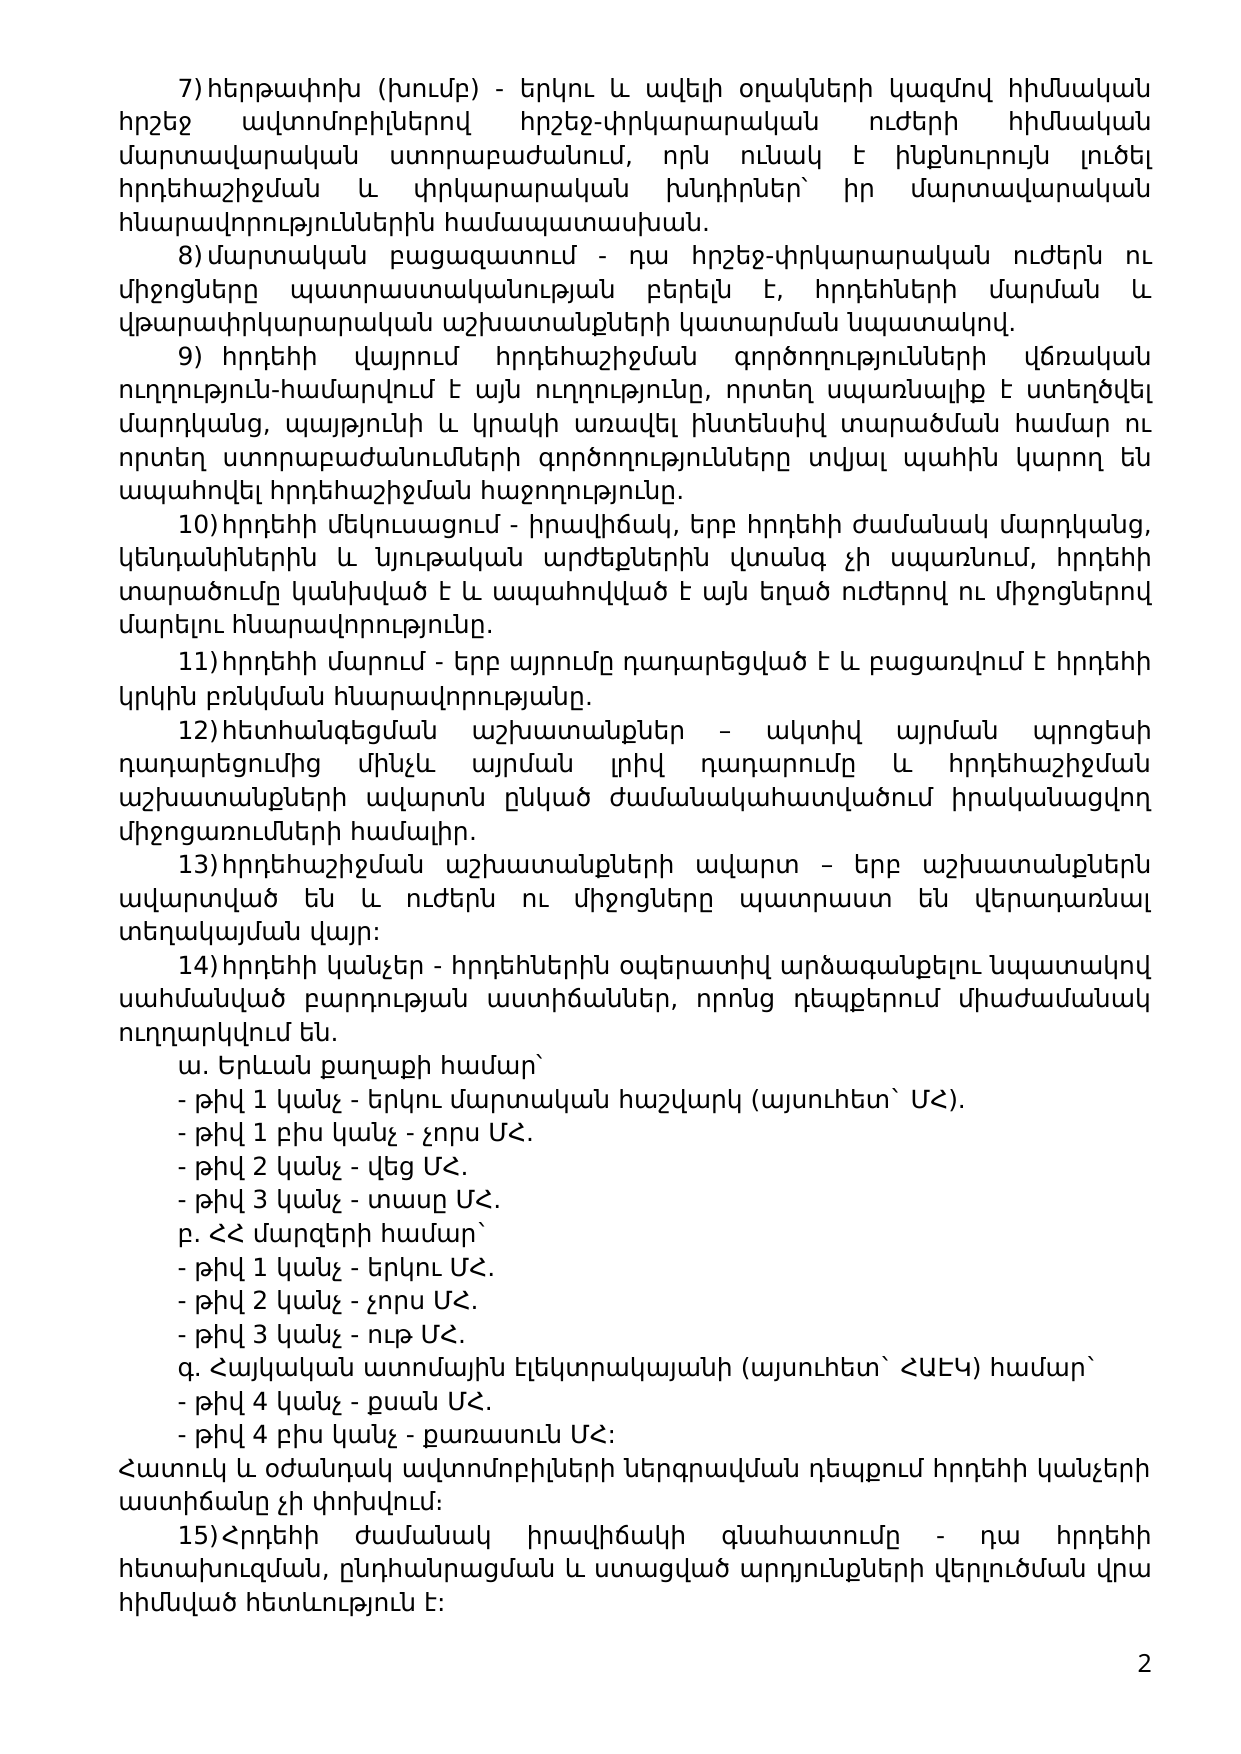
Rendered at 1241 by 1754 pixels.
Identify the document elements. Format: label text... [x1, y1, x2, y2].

text - թիվ 1 կանչ - երկու ՄՀ. [118, 1253, 1152, 1282]
list ա. Երևան քաղաքի համար՝ [118, 1051, 1152, 1081]
list մարտական բացազատում - դա հրշեջ-փրկարարական ուժերն ու միջոցները պատրաստականության բերելն է, հրդեհների մարման և վթարափրկարարական աշխատանքների կատարման նպատակով. [118, 242, 1152, 338]
list հրդեհի մարում - երբ այրումը դադարեցված է և բացառվում է հրդեհի կրկին բռնկման հնարավորությանը. [118, 644, 1152, 712]
text - թիվ 3 կանչ - տասը ՄՀ. [118, 1186, 1152, 1215]
text Հատուկ և օժանդակ ավտոմոբիլների ներգրավման դեպքում հրդեհի կանչերի աստիճանը չի փոխվում։ [118, 1454, 1152, 1517]
text բ. ՀՀ մարզերի համար` [118, 1219, 1152, 1248]
text գ. Հայկական ատոմային էլեկտրակայանի (այսուհետ` ՀԱԷԿ) համար` [118, 1353, 1152, 1382]
text - թիվ 3 կանչ - ութ ՄՀ. [118, 1320, 1152, 1349]
text - թիվ 1 բիս կանչ - չորս ՄՀ. [118, 1118, 1152, 1148]
list հրդեհի կանչեր - հրդեհներին օպերատիվ արձագանքելու նպատակով սահմանված բարդության աստիճաններ, որոնց դեպքերում միաժամանակ ուղղարկվում են. [118, 951, 1152, 1047]
list հրդեհաշիջման աշխատանքների ավարտ – երբ աշխատանքներն ավարտված են և ուժերն ու միջոցները պատրաստ են վերադառնալ տեղակայման վայր: [118, 850, 1152, 946]
text - թիվ 1 կանչ - երկու մարտական հաշվարկ (այսուհետ` ՄՀ). [118, 1085, 1152, 1114]
list հրդեհի մեկուսացում - իրավիճակ, երբ հրդեհի ժամանակ մարդկանց, կենդանիներին և նյութական արժեքներին վտանգ չի սպառնում, հրդեհի տարածումը կանխված է և ապահովված է այն եղած ուժերով ու միջոցներով մարելու հնարավորությունը. [118, 510, 1152, 640]
list Հրդեհի ժամանակ իրավիճակի գնահատումը - դա հրդեհի հետախուզման, ընդհանրացման և ստացված արդյունքների վերլուծման վրա հիմնված հետևություն է: [118, 1521, 1152, 1617]
text - թիվ 2 կանչ - չորս ՄՀ. [118, 1286, 1152, 1315]
text - թիվ 4 բիս կանչ - քառասուն ՄՀ: [118, 1420, 1152, 1449]
text - թիվ 4 կանչ - քսան ՄՀ. [118, 1387, 1152, 1416]
list հետհանգեցման աշխատանքներ – ակտիվ այրման պրոցեսի դադարեցումից մինչև այրման լրիվ դադարումը և հրդեհաշիջման աշխատանքների ավարտն ընկած ժամանակահատվածում իրականացվող միջոցառումների համալիր. [118, 716, 1152, 846]
text - թիվ 2 կանչ - վեց ՄՀ. [118, 1152, 1152, 1181]
list հրդեհի վայրում հրդեհաշիջման գործողությունների վճռական ուղղություն-համարվում է այն ուղղությունը, որտեղ սպառնալիք է ստեղծվել մարդկանց, պայթյունի և կրակի առավել ինտենսիվ տարածման համար ու որտեղ ստորաբաժանումների գործողությունները տվյալ պահին կարող են ապահովել հրդեհաշիջման հաջողությունը. [118, 342, 1152, 506]
list hերթափոխ (խումբ) - երկու և ավելի օղակների կազմով հիմնական հրշեջ ավտոմոբիլներով հրշեջ-փրկարարական ուժերի հիմնական մարտավարական ստորաբաժանում, որն ունակ է ինքնուրույն լուծել հրդեհաշիջման և փրկարարական խնդիրներ՝ իր մարտավարական հնարավորություններին համապատասխան. [118, 74, 1152, 237]
